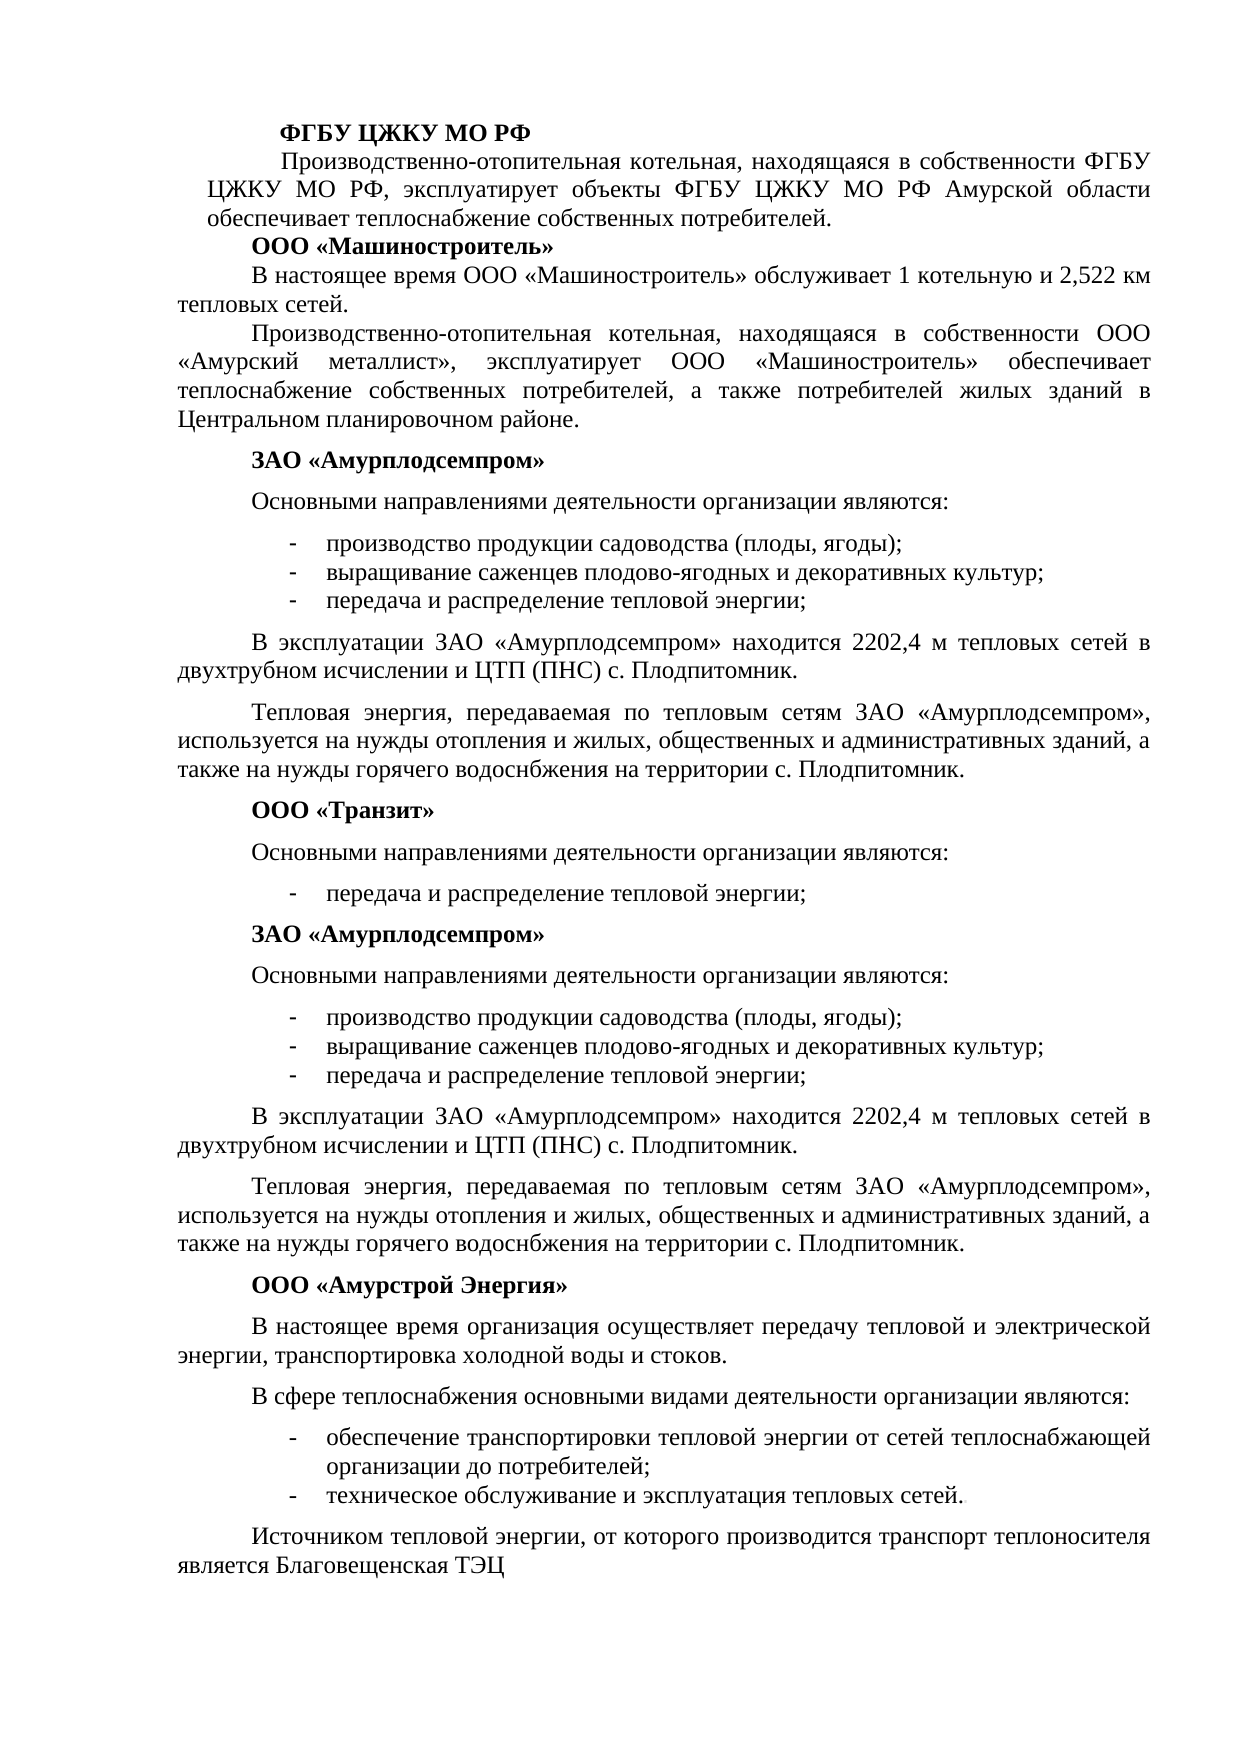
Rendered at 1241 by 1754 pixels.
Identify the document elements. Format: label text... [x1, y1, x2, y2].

text Основными направлениями деятельности организации являются: [177, 837, 1152, 866]
text ООО «Амурстрой Энергия» [177, 1270, 1152, 1298]
text Основными направлениями деятельности организации являются: [177, 486, 1152, 515]
list передача и распределение тепловой энергии; [288, 878, 1152, 907]
text В настоящее время ООО «Машиностроитель» обслуживает 1 котельную и 2,522 км тепловых сетей. [177, 260, 1152, 318]
text ЗАО «Амурплодсемпром» [177, 445, 1152, 474]
list выращивание саженцев плодово-ягодных и декоративных культур; [288, 557, 1152, 585]
list передача и распределение тепловой энергии; [288, 1059, 1152, 1088]
text ЗАО «Амурплодсемпром» [177, 919, 1152, 948]
text В эксплуатации ЗАО «Амурплодсемпром» находится 2202,4 м тепловых сетей в двухтрубном исчислении и ЦТП (ПНС) с. Плодпитомник. [177, 1101, 1152, 1158]
list передача и распределение тепловой энергии; [288, 585, 1152, 614]
text Производственно-отопительная котельная, находящаяся в собственности ФГБУ ЦЖКУ МО РФ, эксплуатирует объекты ФГБУ ЦЖКУ МО РФ Амурской области обеспечивает теплоснабжение собственных потребителей. [207, 147, 1152, 231]
list производство продукции садоводства (плоды, ягоды); [288, 528, 1152, 557]
text Основными направлениями деятельности организации являются: [177, 961, 1152, 989]
text ООО «Машиностроитель» [177, 231, 1152, 260]
text Источником тепловой энергии, от которого производится транспорт теплоносителя является Благовещенская ТЭЦ [177, 1521, 1152, 1578]
text В настоящее время организация осуществляет передачу тепловой и электрической энергии, транспортировка холодной воды и стоков. [177, 1311, 1152, 1368]
list выращивание саженцев плодово-ягодных и декоративных культур; [288, 1031, 1152, 1059]
text ООО «Транзит» [177, 796, 1152, 824]
text В сфере теплоснабжения основными видами деятельности организации являются: [177, 1381, 1152, 1410]
text ФГБУ ЦЖКУ МО РФ [279, 118, 1152, 147]
list обеспечение транспортировки тепловой энергии от сетей теплоснабжающей организации до потребителей; [288, 1422, 1152, 1480]
list производство продукции садоводства (плоды, ягоды); [288, 1002, 1152, 1031]
list техническое обслуживание и эксплуатация тепловых сетей. [288, 1480, 1152, 1508]
text Тепловая энергия, передаваемая по тепловым сетям ЗАО «Амурплодсемпром», используется на нужды отопления и жилых, общественных и административных зданий, а также на нужды горячего водоснбжения на территории с. Плодпитомник. [177, 697, 1152, 783]
text Производственно-отопительная котельная, находящаяся в собственности ООО «Амурский металлист», эксплуатирует ООО «Машиностроитель» обеспечивает теплоснабжение собственных потребителей, а также потребителей жилых зданий в Центральном планировочном районе. [177, 318, 1152, 433]
text В эксплуатации ЗАО «Амурплодсемпром» находится 2202,4 м тепловых сетей в двухтрубном исчислении и ЦТП (ПНС) с. Плодпитомник. [177, 627, 1152, 684]
text Тепловая энергия, передаваемая по тепловым сетям ЗАО «Амурплодсемпром», используется на нужды отопления и жилых, общественных и административных зданий, а также на нужды горячего водоснбжения на территории с. Плодпитомник. [177, 1171, 1152, 1257]
